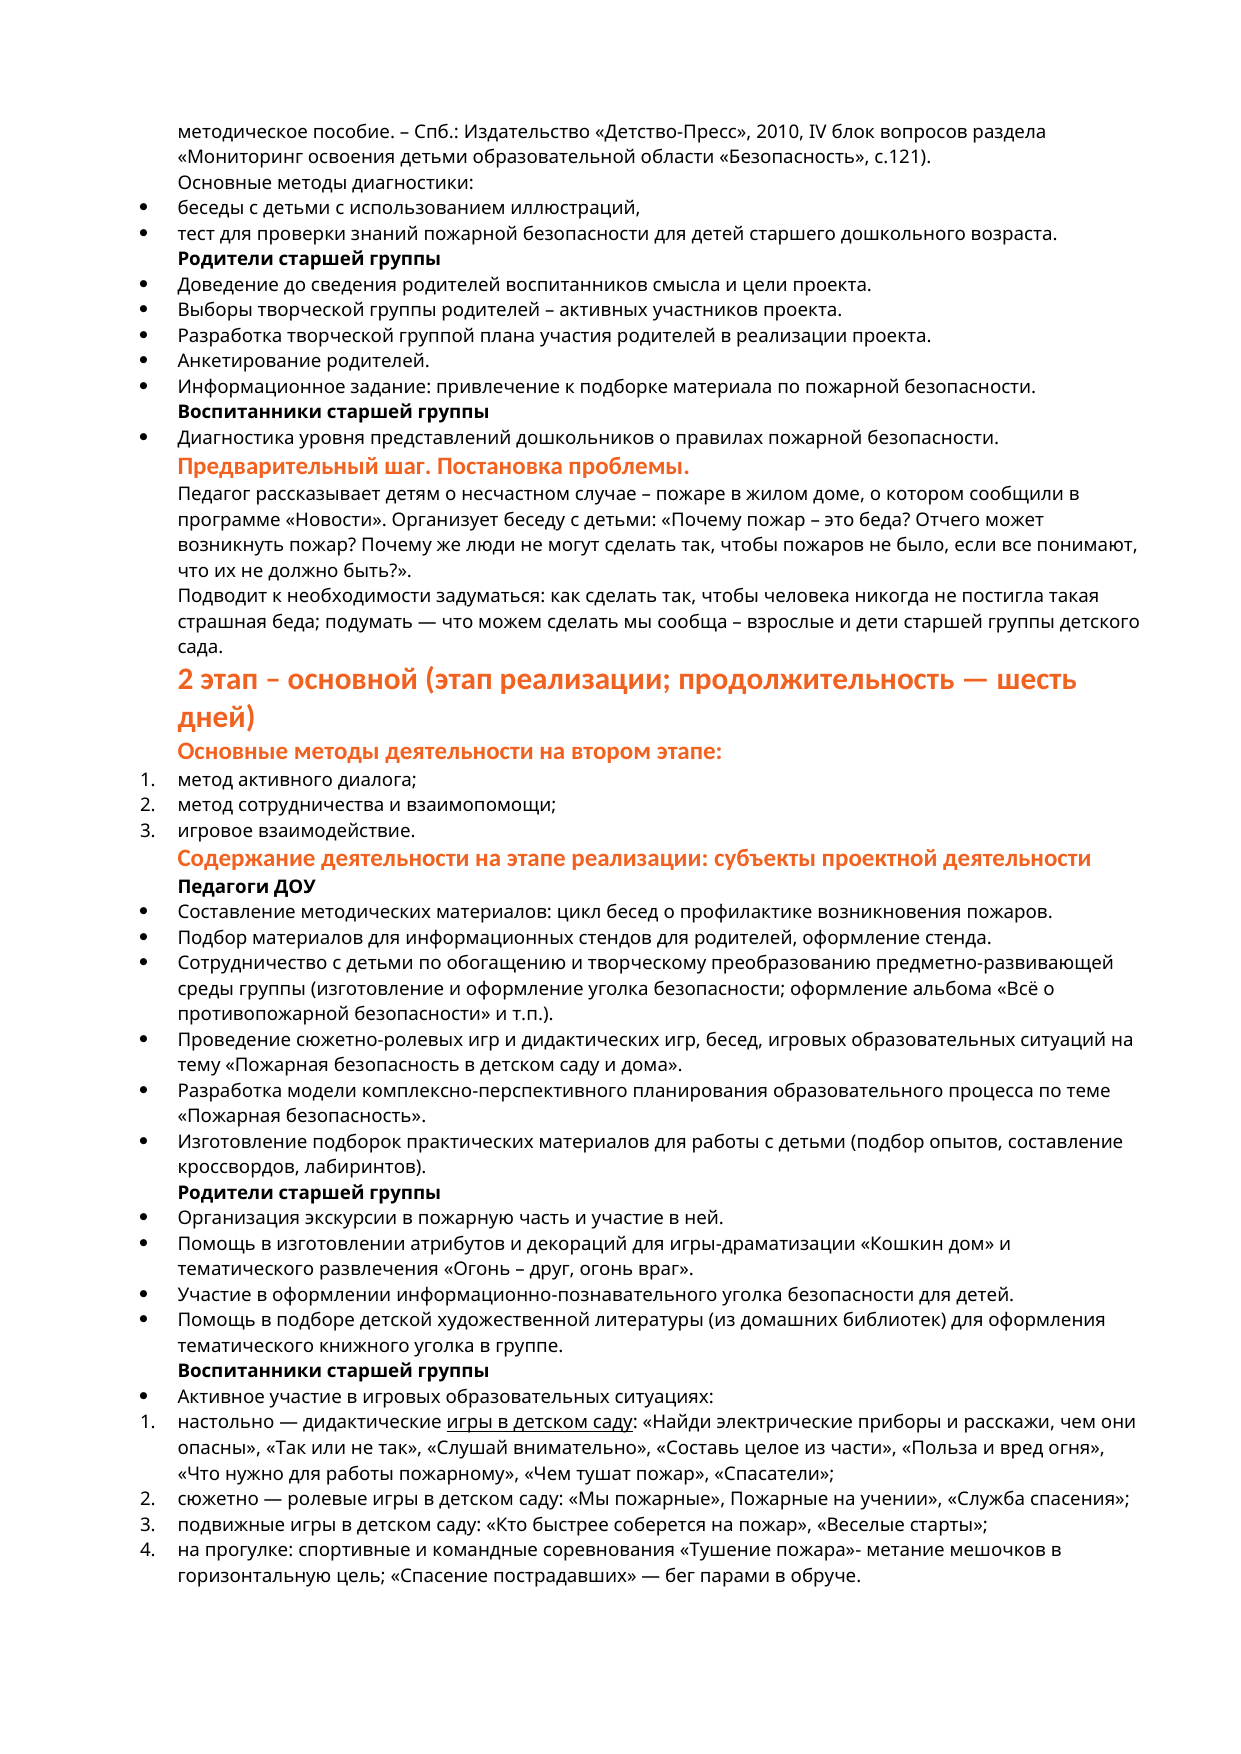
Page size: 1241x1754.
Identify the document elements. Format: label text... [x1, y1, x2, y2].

list Активное участие в игровых образовательных ситуациях: [140, 1383, 1152, 1409]
text Основные методы деятельности на втором этапе: [177, 735, 1152, 766]
text Родители старшей группы [177, 246, 1152, 271]
list Организация экскурсии в пожарную часть и участие в ней. [140, 1205, 1152, 1230]
list Анкетирование родителей. [140, 348, 1152, 373]
text 2 этап – основной (этап реализации; продолжительность — шесть дней) [177, 659, 1152, 735]
text Воспитанники старшей группы [177, 399, 1152, 424]
list настольно — дидактические игры в детском саду: «Найди электрические приборы и расскажи, чем они опасны», «Так или не так», «Слушай внимательно», «Составь целое из части», «Польза и вред огня», «Что нужно для работы пожарному», «Чем тушат пожар», «Спасатели»; [140, 1409, 1152, 1485]
list Доведение до сведения родителей воспитанников смысла и цели проекта. [140, 271, 1152, 297]
list Диагностика уровня представлений дошкольников о правилах пожарной безопасности. [140, 424, 1152, 450]
list Разработка творческой группой плана участия родителей в реализации проекта. [140, 322, 1152, 348]
list игровое взаимодействие. [140, 817, 1152, 842]
list Информационное задание: привлечение к подборке материала по пожарной безопасности. [140, 373, 1152, 399]
list метод сотрудничества и взаимопомощи; [140, 791, 1152, 817]
list беседы с детьми с использованием иллюстраций, [140, 195, 1152, 220]
text Педагог рассказывает детям о несчастном случае – пожаре в жилом доме, о котором сообщили в программе «Новости». Организует беседу с детьми: «Почему пожар – это беда? Отчего может возникнуть пожар? Почему же люди не могут сделать так, чтобы пожаров не было, если все понимают, что их не должно быть?». [177, 480, 1152, 582]
list подвижные игры в детском саду: «Кто быстрее соберется на пожар», «Веселые старты»; [140, 1511, 1152, 1536]
list тест для проверки знаний пожарной безопасности для детей старшего дошкольного возраста. [140, 220, 1152, 246]
list Участие в оформлении информационно-познавательного уголка безопасности для детей. [140, 1281, 1152, 1307]
list Проведение сюжетно-ролевых игр и дидактических игр, бесед, игровых образовательных ситуаций на тему «Пожарная безопасность в детском саду и дома». [140, 1026, 1152, 1077]
list Сотрудничество с детьми по обогащению и творческому преобразованию предметно-развивающей среды группы (изготовление и оформление уголка безопасности; оформление альбома «Всё о противопожарной безопасности» и т.п.). [140, 949, 1152, 1026]
list Помощь в подборе детской художественной литературы (из домашних библиотек) для оформления тематического книжного уголка в группе. [140, 1307, 1152, 1358]
list Разработка модели комплексно-перспективного планирования образовательного процесса по теме «Пожарная безопасность». [140, 1077, 1152, 1128]
text Воспитанники старшей группы [177, 1358, 1152, 1383]
list Составление методических материалов: цикл бесед о профилактике возникновения пожаров. [140, 898, 1152, 924]
list метод активного диалога; [140, 766, 1152, 791]
list сюжетно — ролевые игры в детском саду: «Мы пожарные», Пожарные на учении», «Служба спасения»; [140, 1485, 1152, 1511]
text Подводит к необходимости задуматься: как сделать так, чтобы человека никогда не постигла такая страшная беда; подумать — что можем сделать мы сообща – взрослые и дети старшей группы детского сада. [177, 582, 1152, 659]
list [140, 118, 1152, 169]
text Педагоги ДОУ [177, 873, 1152, 898]
text Предварительный шаг. Постановка проблемы. [177, 450, 1152, 480]
text Основные методы диагностики: [177, 169, 1152, 195]
list Изготовление подборок практических материалов для работы с детьми (подбор опытов, составление кроссвордов, лабиринтов). [140, 1128, 1152, 1179]
list Выборы творческой группы родителей – активных участников проекта. [140, 297, 1152, 322]
list на прогулке: спортивные и командные соревнования «Тушение пожара»- метание мешочков в горизонтальную цель; «Спасение пострадавших» — бег парами в обруче. [140, 1536, 1152, 1587]
list Подбор материалов для информационных стендов для родителей, оформление стенда. [140, 924, 1152, 949]
list Помощь в изготовлении атрибутов и декораций для игры-драматизации «Кошкин дом» и тематического развлечения «Огонь – друг, огонь враг». [140, 1230, 1152, 1281]
text Родители старшей группы [177, 1179, 1152, 1205]
text Содержание деятельности на этапе реализации: субъекты проектной деятельности [177, 842, 1152, 873]
